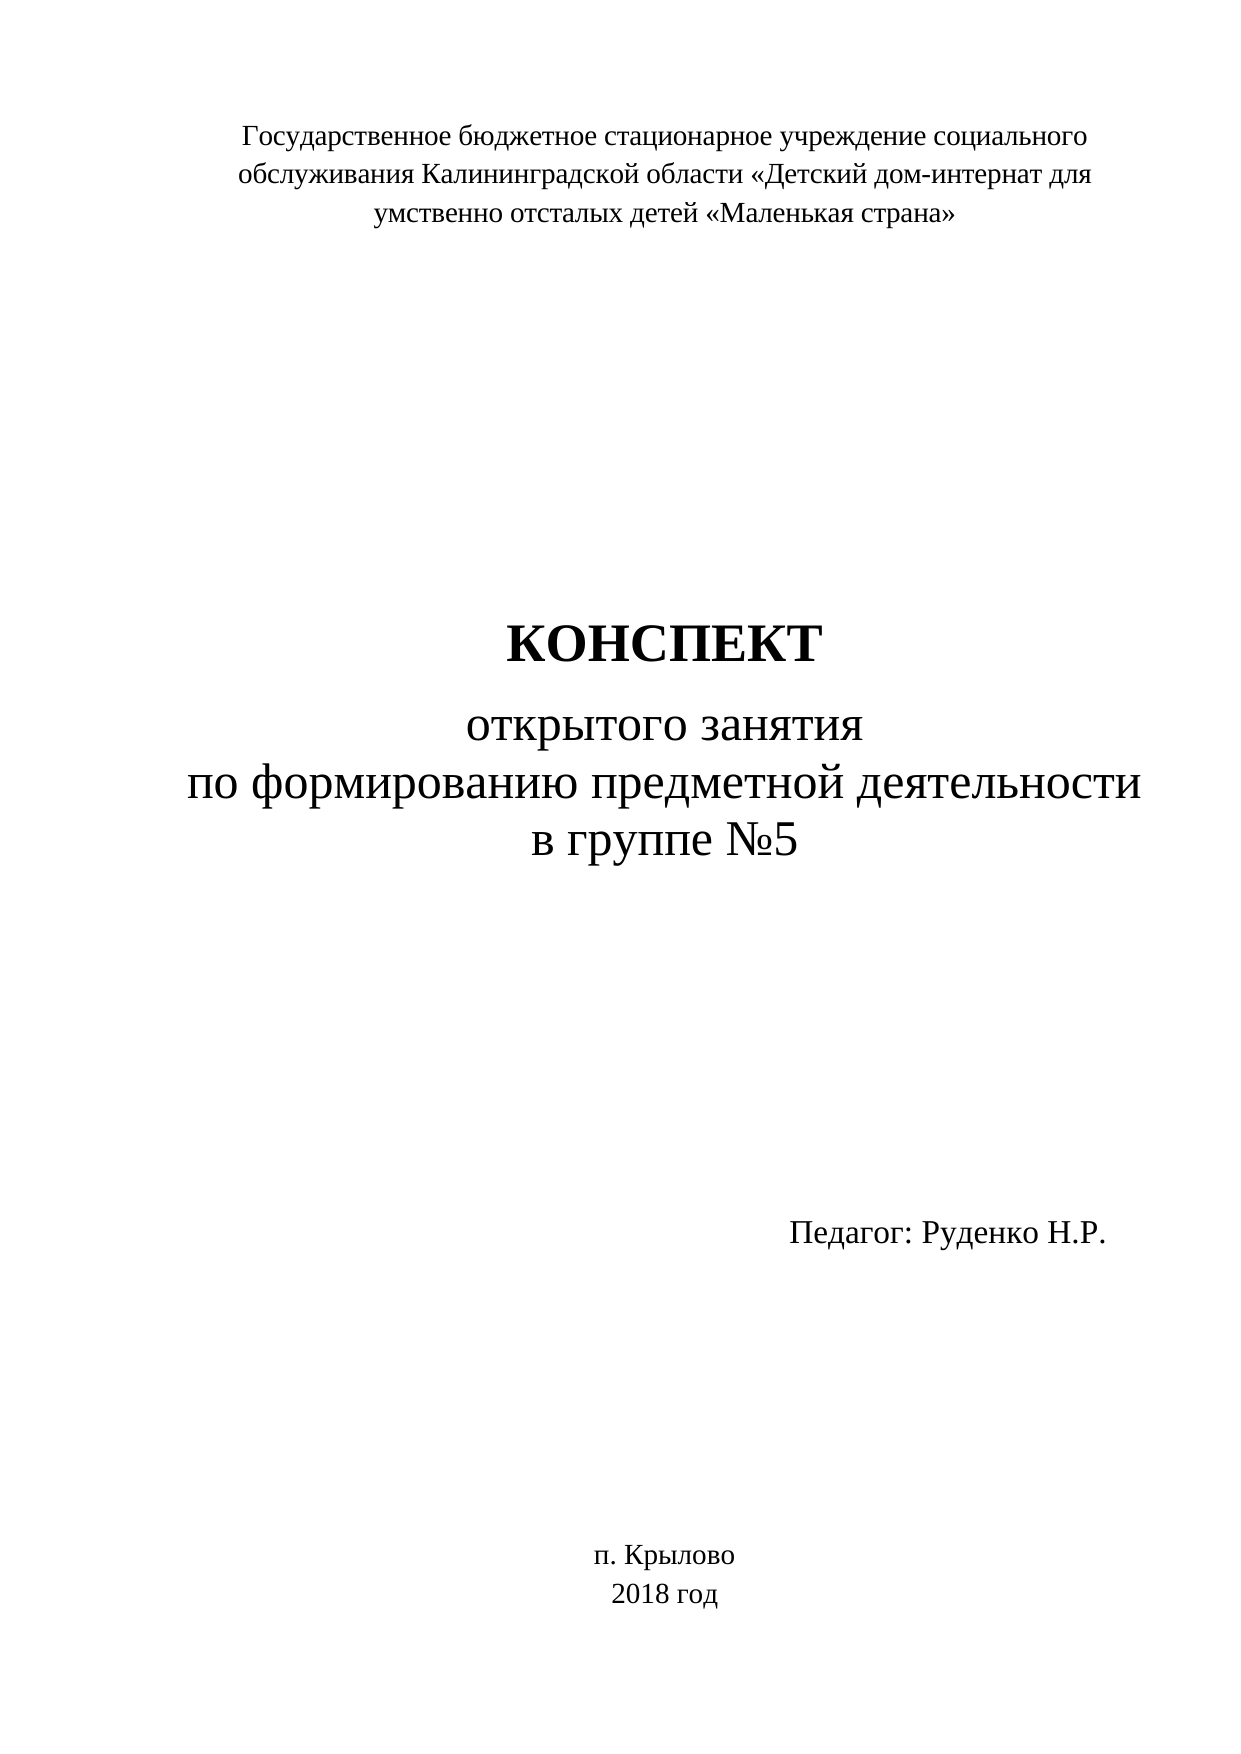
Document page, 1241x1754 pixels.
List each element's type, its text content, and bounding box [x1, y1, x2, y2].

text п. Крылово [177, 1537, 1152, 1571]
text в группе №5 [177, 809, 1152, 866]
text 2018 год [177, 1576, 1152, 1609]
text по формированию предметной деятельности [177, 751, 1152, 809]
text Государственное бюджетное стационарное учреждение социального обслуживания Калининградской области «Детский дом-интернат для умственно отсталых детей «Маленькая страна» [177, 118, 1152, 229]
text открытого занятия [177, 694, 1152, 751]
text Педагог: Руденко Н.Р. [177, 1213, 1152, 1251]
text КОНСПЕКТ [177, 611, 1152, 673]
